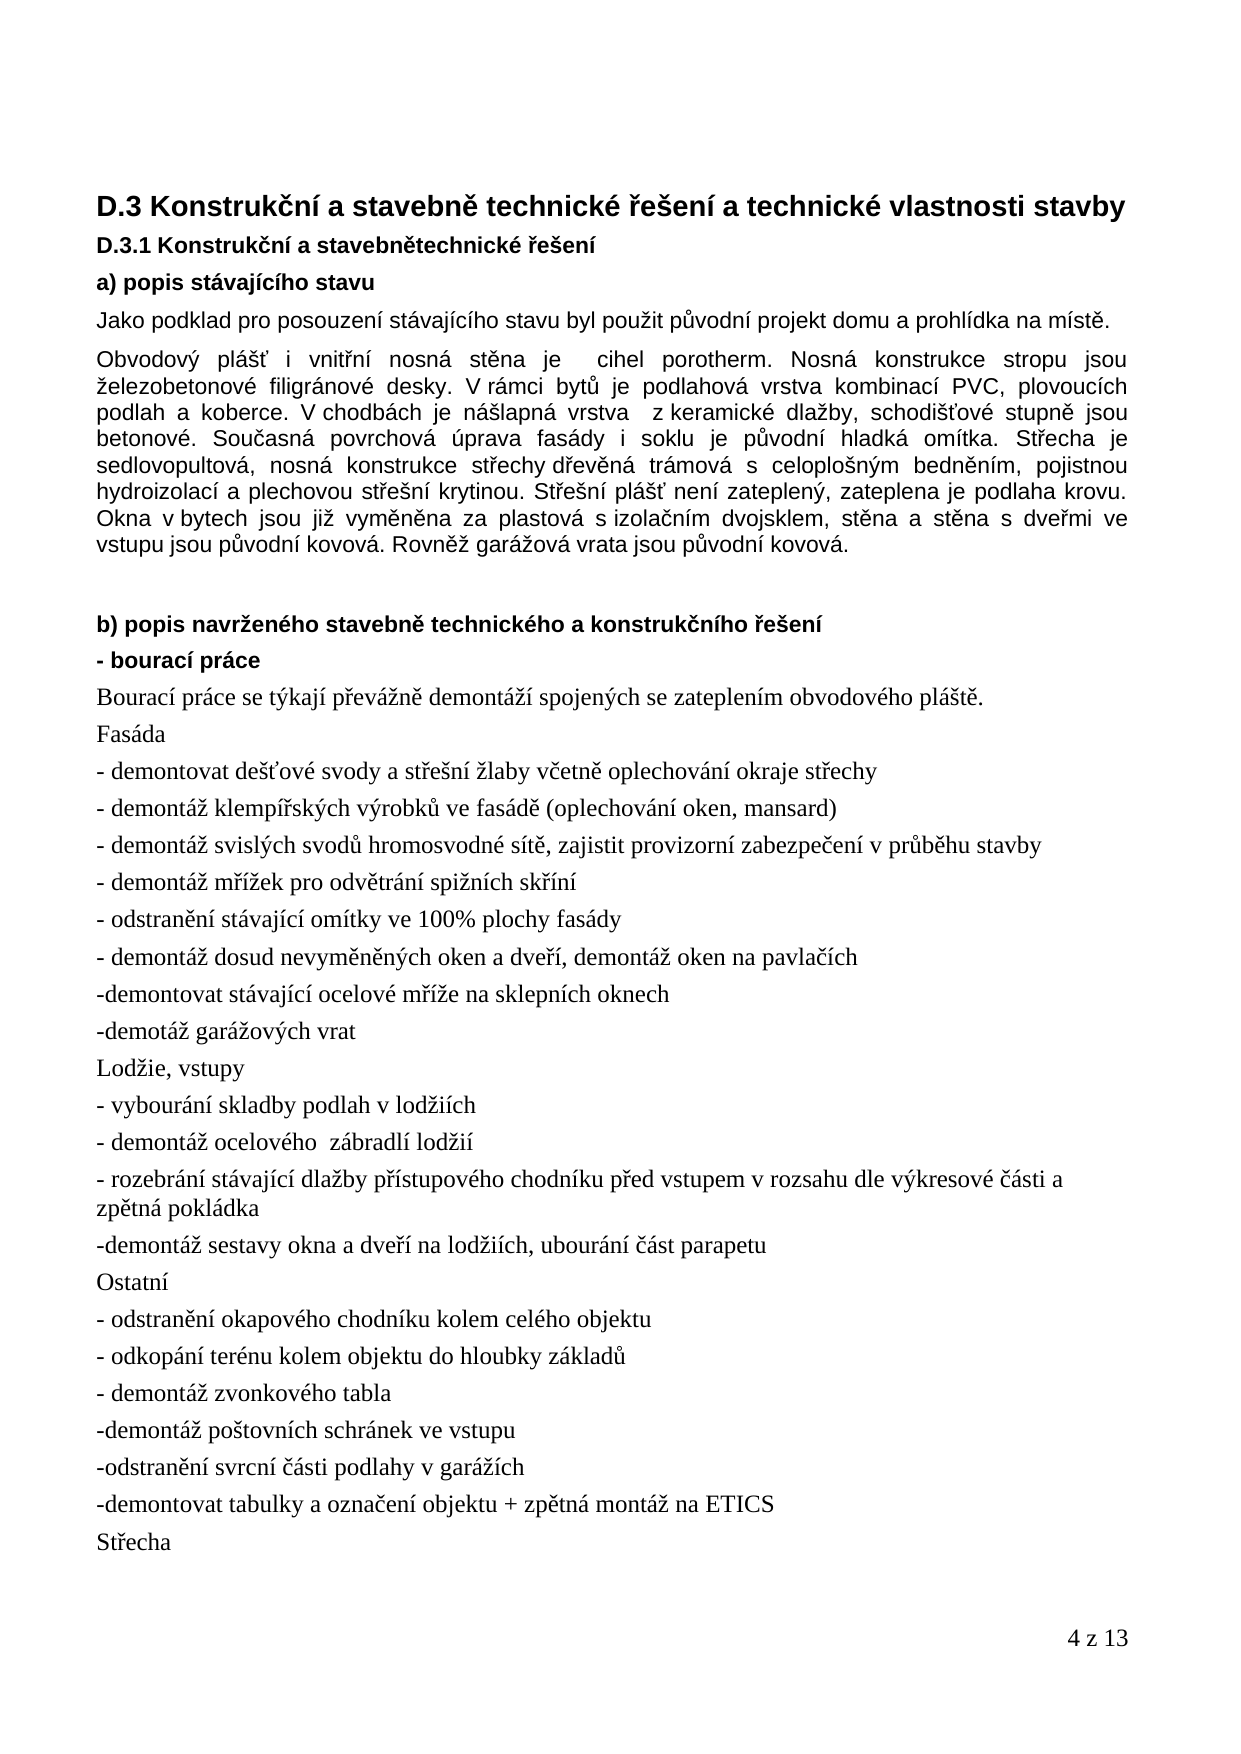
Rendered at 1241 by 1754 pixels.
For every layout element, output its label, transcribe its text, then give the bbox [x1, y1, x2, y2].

text Fasáda [96, 719, 1128, 748]
text ‐ demontáž mřížek pro odvětrání spižních skříní [96, 867, 1128, 896]
text Obvodový plášť i vnitřní nosná stěna je cihel porotherm. Nosná konstrukce stropu jsou železobetonové filigránové desky. V rámci bytů je podlahová vrstva kombinací PVC, plovoucích podlah a koberce. V chodbách je nášlapná vrstva z keramické dlažby, schodišťové stupně jsou betonové. Současná povrchová úprava fasády i soklu je původní hladká omítka. Střecha je sedlovopultová, nosná konstrukce střechy dřevěná trámová s celoplošným bedněním, pojistnou hydroizolací a plechovou střešní krytinou. Střešní plášť není zateplený, zateplena je podlaha krovu. Okna v bytech jsou již vyměněna za plastová s izolačním dvojsklem, stěna a stěna s dveřmi ve vstupu jsou původní kovová. Rovněž garážová vrata jsou původní kovová. [96, 346, 1128, 557]
text ‐ vybourání skladby podlah v lodžiích [96, 1090, 1128, 1119]
text Střecha [96, 1527, 1128, 1555]
subtitle b) popis navrženého stavebně technického a konstrukčního řešení [96, 611, 1128, 637]
text ‐ demontovat dešťové svody a střešní žlaby včetně oplechování okraje střechy [96, 756, 1128, 785]
text Bourací práce se týkají převážně demontáží spojených se zateplením obvodového pláště. [96, 682, 1128, 711]
text -odstranění svrcní části podlahy v garážích [96, 1452, 1128, 1481]
text ‐ demontáž klempířských výrobků ve fasádě (oplechování oken, mansard) [96, 793, 1128, 822]
text ‐ odkopání terénu kolem objektu do hloubky základů [96, 1341, 1128, 1370]
text -demontovat tabulky a označení objektu + zpětná montáž na ETICS [96, 1489, 1128, 1518]
text ‐ demontáž dosud nevyměněných oken a dveří, demontáž oken na pavlačích [96, 942, 1128, 970]
subtitle D.3 Konstrukční a stavebně technické řešení a technické vlastnosti stavby [96, 189, 1128, 222]
subtitle D.3.1 Konstrukční a stavebnětechnické řešení [96, 232, 1128, 259]
text ‐ rozebrání stávající dlažby přístupového chodníku před vstupem v rozsahu dle výkresové části a zpětná pokládka [96, 1164, 1128, 1222]
subtitle a) popis stávajícího stavu [96, 269, 1128, 295]
text ‐ demontáž ocelového zábradlí lodžií [96, 1127, 1128, 1156]
text -demotáž garážových vrat [96, 1016, 1128, 1044]
text Ostatní [96, 1267, 1128, 1296]
text -demontáž sestavy okna a dveří na lodžiích, ubourání část parapetu [96, 1230, 1128, 1259]
text Lodžie, vstupy [96, 1053, 1128, 1082]
text -demontovat stávající ocelové mříže na sklepních oknech [96, 979, 1128, 1007]
text Jako podklad pro posouzení stávajícího stavu byl použit původní projekt domu a prohlídka na místě. [96, 307, 1128, 334]
text ‐ demontáž svislých svodů hromosvodné sítě, zajistit provizorní zabezpečení v průběhu stavby [96, 830, 1128, 859]
subtitle - bourací práce [96, 647, 1128, 674]
text -demontáž poštovních schránek ve vstupu [96, 1415, 1128, 1444]
text ‐ demontáž zvonkového tabla [96, 1378, 1128, 1407]
text ‐ odstranění okapového chodníku kolem celého objektu [96, 1304, 1128, 1333]
text ‐ odstranění stávající omítky ve 100% plochy fasády [96, 904, 1128, 933]
